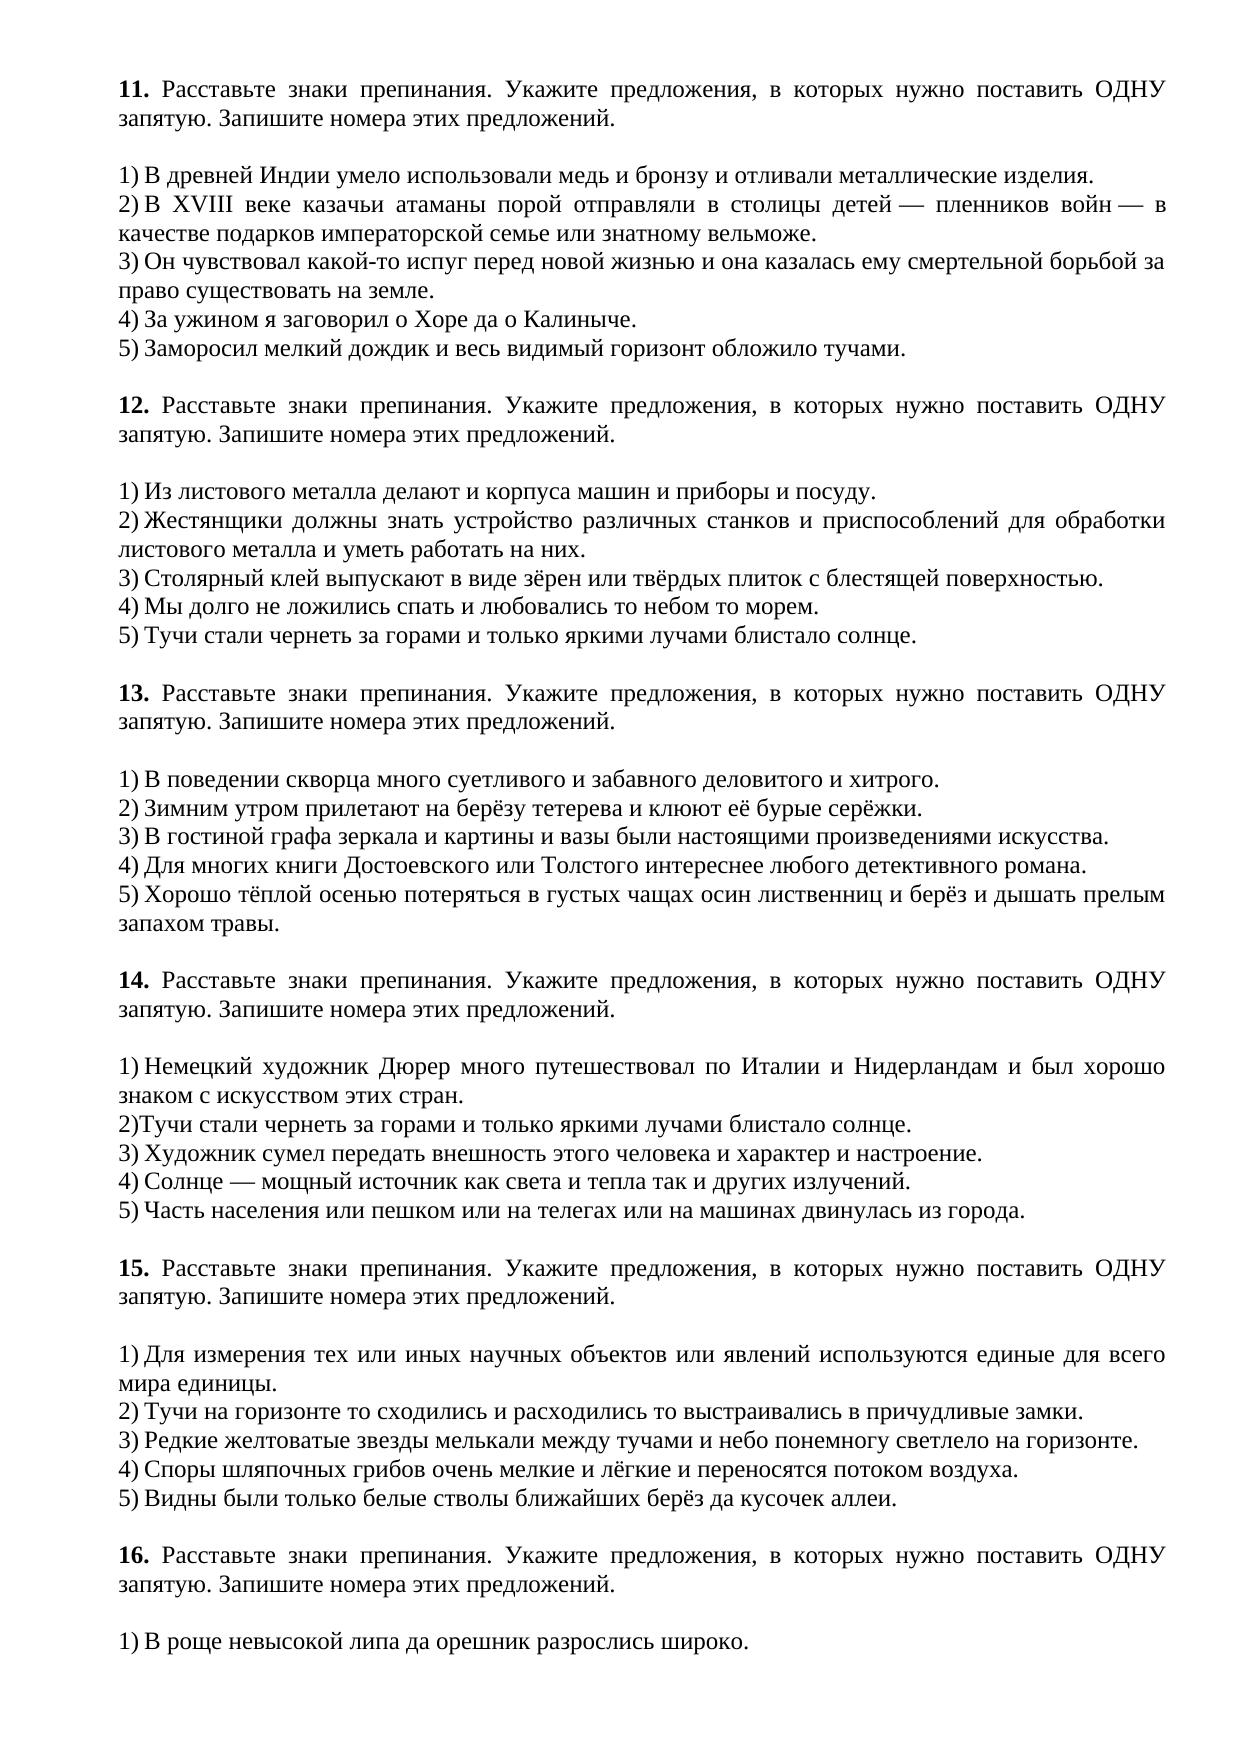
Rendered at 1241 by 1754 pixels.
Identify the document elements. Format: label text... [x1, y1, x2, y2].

text 16. Расставьте знаки препинания. Укажите предложения, в которых нужно поставить ОДНУ запятую. Запишите номера этих предложений. [118, 1540, 1167, 1598]
text 3) Редкие желтоватые звезды мелькали между тучами и небо понемногу светлело на горизонте. [118, 1425, 1167, 1454]
text 3) Столярный клей выпускают в виде зёрен или твёрдых плиток с блестящей поверхностью. [118, 563, 1167, 591]
text 1) Для измерения тех или иных научных объектов или явлений используются единые для всего мира единицы. [118, 1339, 1167, 1396]
text 11. Расставьте знаки препинания. Укажите предложения, в которых нужно поставить ОДНУ запятую. Запишите номера этих предложений. [118, 74, 1167, 131]
text 3) Художник сумел передать внешность этого человека и характер и настроение. [118, 1138, 1167, 1166]
text 3) В гостиной графа зеркала и картины и вазы были настоящими произведениями искусства. [118, 821, 1167, 850]
text 4) Мы долго не ложились спать и любовались то небом то морем. [118, 591, 1167, 620]
text 14. Расставьте знаки препинания. Укажите предложения, в которых нужно поставить ОДНУ запятую. Запишите номера этих предложений. [118, 965, 1167, 1023]
text 13. Расставьте знаки препинания. Укажите предложения, в которых нужно поставить ОДНУ запятую. Запишите номера этих предложений. [118, 678, 1167, 735]
text 4) За ужином я заговорил о Хоре да о Калиныче. [118, 304, 1167, 333]
text 5) Хорошо тёплой осенью потеряться в густых чащах осин лиственниц и берёз и дышать прелым запахом травы. [118, 879, 1167, 936]
text 5) Тучи стали чернеть за горами и только яркими лучами блистало солнце. [118, 620, 1167, 649]
text 1) Немецкий художник Дюрер много путешествовал по Италии и Нидерландам и был хорошо знаком с искусством этих стран. [118, 1051, 1167, 1109]
text 5) Часть населения или пешком или на телегах или на машинах двинулась из города. [118, 1195, 1167, 1224]
text 1) Из листового металла делают и корпуса машин и приборы и посуду. [118, 476, 1167, 505]
text 3) Он чувствовал какой-то испуг перед новой жизнью и она казалась ему смертельной борьбой за право существовать на земле. [118, 246, 1167, 304]
text 1) В древней Индии умело использовали медь и бронзу и отливали металлические изделия. [118, 160, 1167, 189]
text 2)Тучи стали чернеть за горами и только яркими лучами блистало солнце. [118, 1109, 1167, 1138]
text 5) Видны были только белые стволы ближайших берёз да кусочек аллеи. [118, 1483, 1167, 1511]
text 15. Расставьте знаки препинания. Укажите предложения, в которых нужно поставить ОДНУ запятую. Запишите номера этих предложений. [118, 1253, 1167, 1310]
text 2) В XVIII веке казачьи атаманы порой отправляли в столицы детей — пленников войн — в качестве подарков императорской семье или знатному вельможе. [118, 189, 1167, 246]
text 2) Тучи на горизонте то сходились и расходились то выстраивались в причудливые замки. [118, 1396, 1167, 1425]
text 2) Жестянщики должны знать устройство различных станков и приспособлений для обработки листового металла и уметь работать на них. [118, 505, 1167, 563]
text 1) В поведении скворца много суетливого и забавного деловитого и хитрого. [118, 764, 1167, 793]
text 1) В роще невысокой липа да орешник разрослись широко. [118, 1626, 1167, 1655]
text 5) Заморосил мелкий дождик и весь видимый горизонт обложило тучами. [118, 333, 1167, 361]
text 4) Споры шляпочных грибов очень мелкие и лёгкие и переносятся потоком воздуха. [118, 1454, 1167, 1483]
text 4) Для многих книги Достоевского или Толстого интереснее любого детективного романа. [118, 850, 1167, 879]
text 12. Расставьте знаки препинания. Укажите предложения, в которых нужно поставить ОДНУ запятую. Запишите номера этих предложений. [118, 390, 1167, 448]
text 4) Солнце — мощный источник как света и тепла так и других излучений. [118, 1166, 1167, 1195]
text 2) Зимним утром прилетают на берёзу тетерева и клюют её бурые серёжки. [118, 793, 1167, 821]
